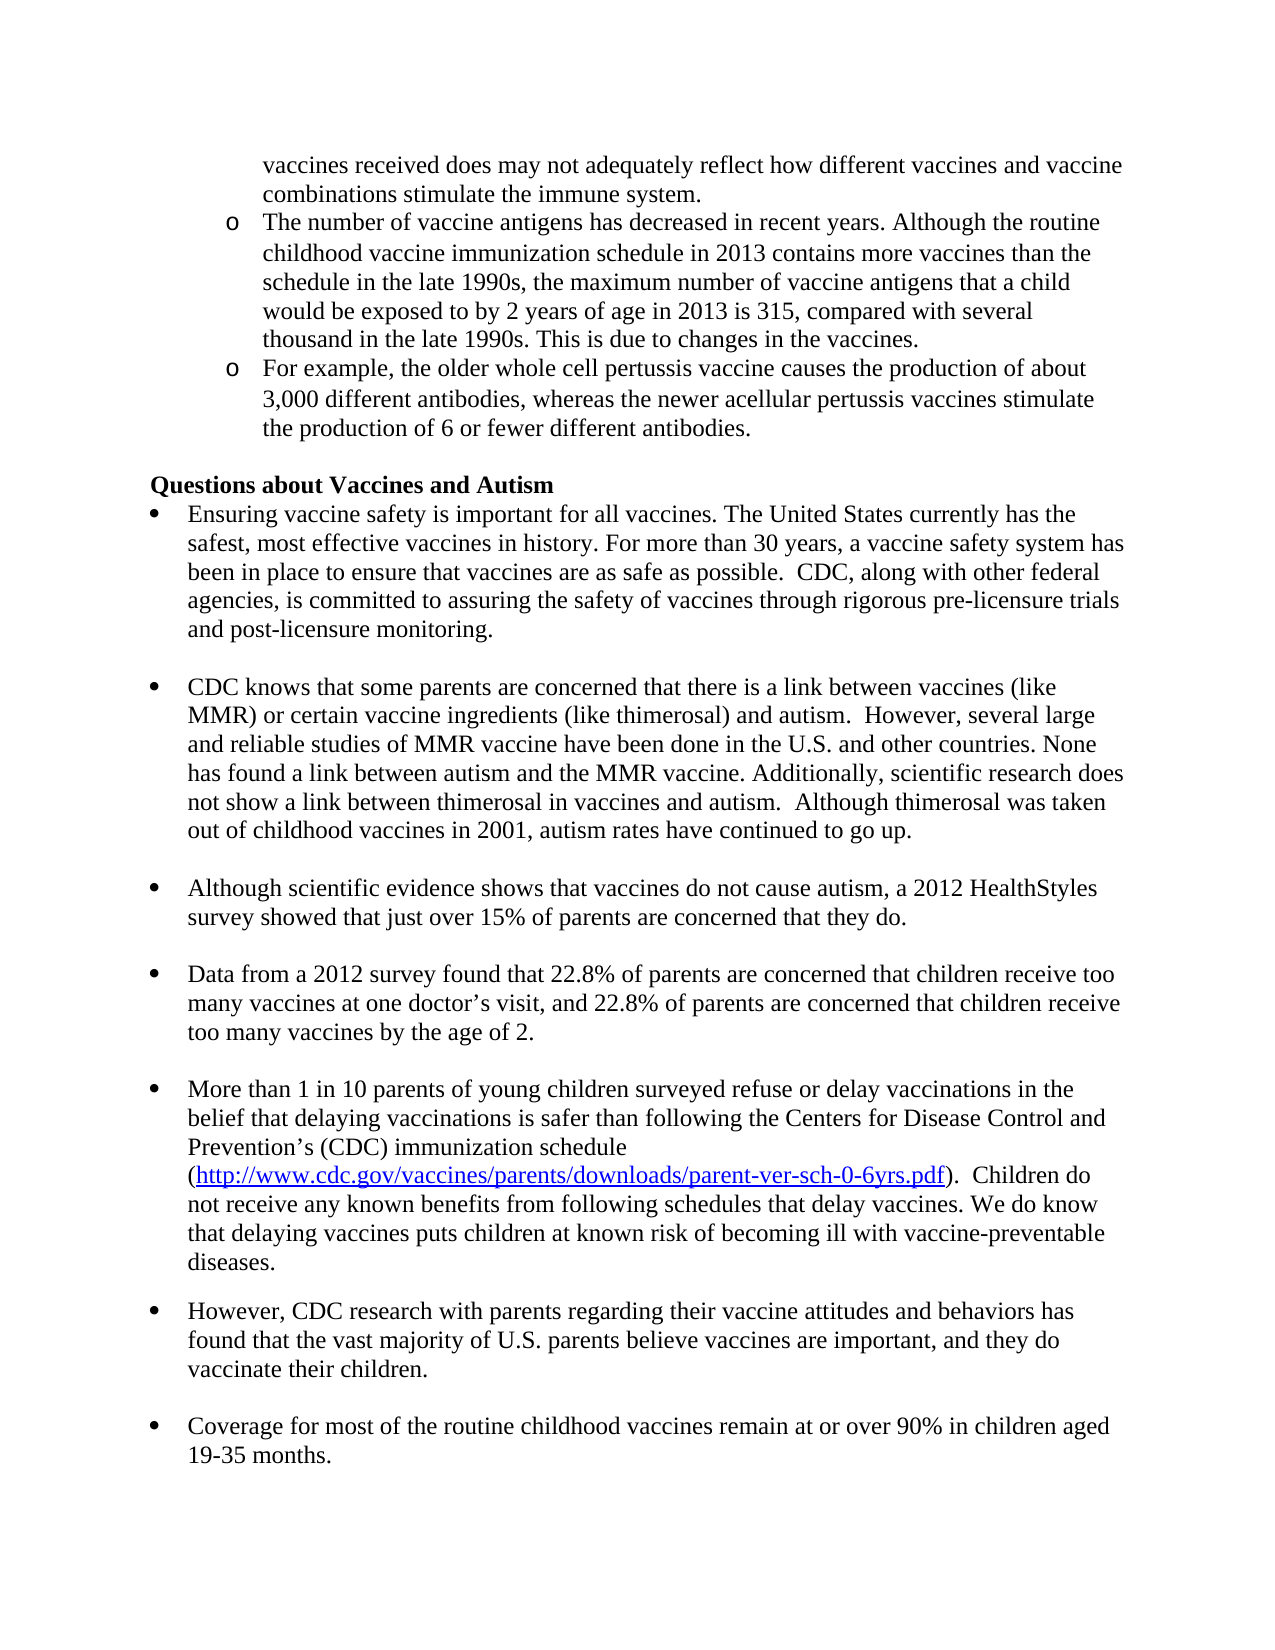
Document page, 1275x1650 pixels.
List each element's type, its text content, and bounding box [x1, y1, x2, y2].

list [225, 150, 1125, 207]
list Although scientific evidence shows that vaccines do not cause autism, a 2012 HealthStyles survey showed that just over 15% of parents are concerned that they do. [150, 873, 1125, 930]
list Coverage for most of the routine childhood vaccines remain at or over 90% in children aged 19-35 months. [150, 1411, 1125, 1469]
list However, CDC research with parents regarding their vaccine attitudes and behaviors has found that the vast majority of U.S. parents believe vaccines are important, and they do vaccinate their children. [150, 1296, 1125, 1382]
list The number of vaccine antigens has decreased in recent years. Although the routine childhood vaccine immunization schedule in 2013 contains more vaccines than the schedule in the late 1990s, the maximum number of vaccine antigens that a child would be exposed to by 2 years of age in 2013 is 315, compared with several thousand in the late 1990s. This is due to changes in the vaccines. [225, 207, 1125, 353]
list More than 1 in 10 parents of young children surveyed refuse or delay vaccinations in the belief that delaying vaccinations is safer than following the Centers for Disease Control and Prevention’s (CDC) immunization schedule (http://www.cdc.gov/vaccines/parents/downloads/parent-ver-sch-0-6yrs.pdf). Children do not receive any known benefits from following schedules that delay vaccines. We do know that delaying vaccines puts children at known risk of becoming ill with vaccine-preventable diseases. [150, 1074, 1125, 1275]
list CDC knows that some parents are concerned that there is a link between vaccines (like MMR) or certain vaccine ingredients (like thimerosal) and autism. However, several large and reliable studies of MMR vaccine have been done in the U.S. and other countries. None has found a link between autism and the MMR vaccine. Additionally, scientific research does not show a link between thimerosal in vaccines and autism. Although thimerosal was taken out of childhood vaccines in 2001, autism rates have continued to go up. [150, 672, 1125, 844]
list For example, the older whole cell pertussis vaccine causes the production of about 3,000 different antibodies, whereas the newer acellular pertussis vaccines stimulate the production of 6 or fewer different antibodies. [225, 353, 1125, 442]
text Questions about Vaccines and Autism [150, 470, 1125, 499]
list Data from a 2012 survey found that 22.8% of parents are concerned that children receive too many vaccines at one doctor’s visit, and 22.8% of parents are concerned that children receive too many vaccines by the age of 2. [150, 959, 1125, 1045]
list Ensuring vaccine safety is important for all vaccines. The United States currently has the safest, most effective vaccines in history. For more than 30 years, a vaccine safety system has been in place to ensure that vaccines are as safe as possible. CDC, along with other federal agencies, is committed to assuring the safety of vaccines through rigorous pre-licensure trials and post-licensure monitoring. [150, 499, 1125, 643]
